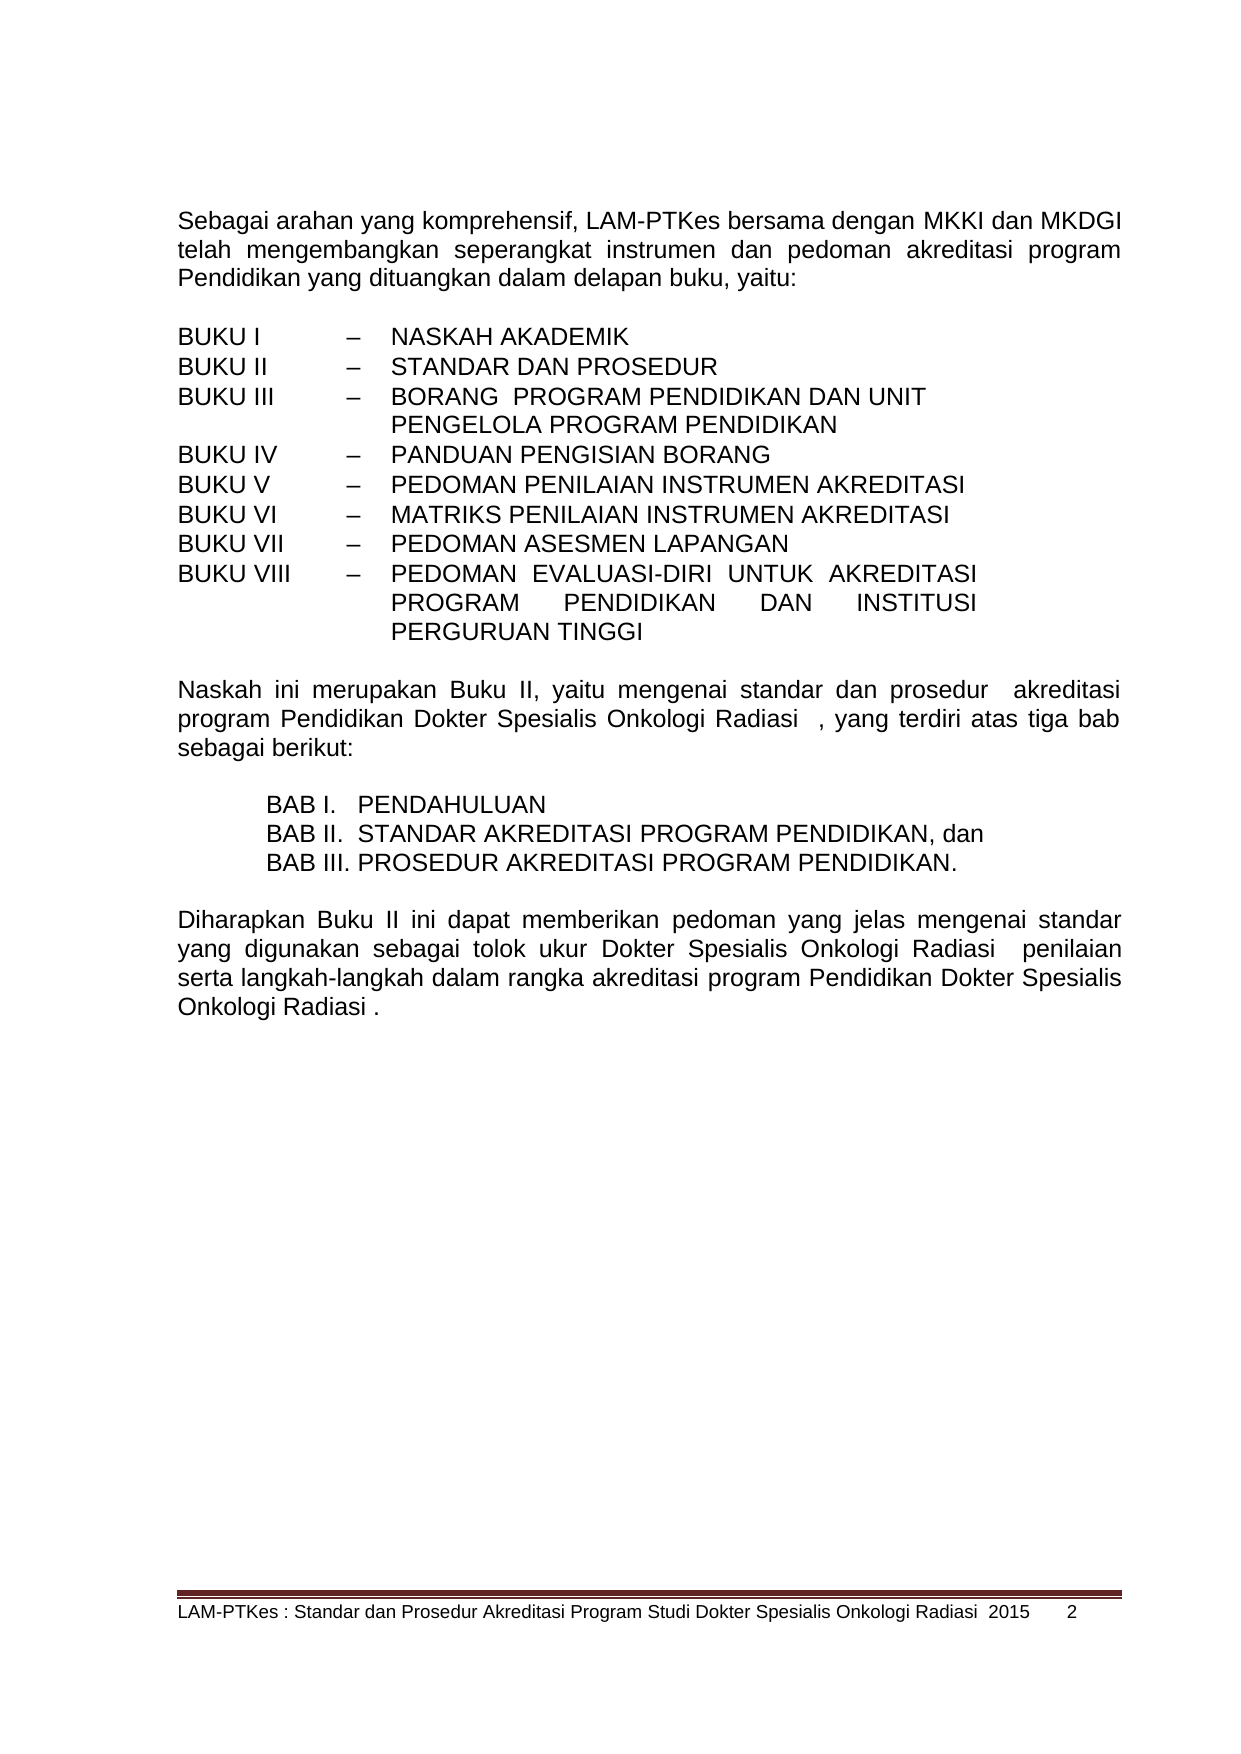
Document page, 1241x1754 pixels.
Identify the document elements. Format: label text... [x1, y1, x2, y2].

table_cell – [325, 500, 368, 528]
table_cell – [325, 440, 368, 469]
text Sebagai arahan yang komprehensif, LAM-PTKes bersama dengan MKKI dan MKDGI telah mengembangkan seperangkat instrumen dan pedoman akreditasi program Pendidikan yang dituangkan dalam delapan buku, yaitu: [177, 206, 1122, 292]
table_cell – [325, 352, 368, 381]
table_cell BUKU II [156, 352, 324, 381]
table_cell BUKU VII [156, 530, 324, 558]
table_cell BUKU V [156, 470, 324, 499]
table_header NASKAH AKADEMIK [369, 322, 988, 351]
table_header – [325, 322, 368, 351]
table_cell BUKU III [156, 382, 324, 439]
text Bab III. Prosedur Akreditasi Program Pendidikan. [266, 848, 1122, 877]
table_cell PEDOMAN ASESMEN LAPANGAN [369, 530, 988, 558]
table_cell – [325, 559, 368, 674]
text Bab II. Standar Akreditasi Program Pendidikan, dan [266, 819, 1122, 848]
table_cell PEDOMAN PENILAIAN INSTRUMEN AKREDITASI [369, 470, 988, 499]
table_header BUKU I [156, 322, 324, 351]
table_cell – [325, 382, 368, 439]
table_cell BUKU IV [156, 440, 324, 469]
text Diharapkan Buku II ini dapat memberikan pedoman yang jelas mengenai standar yang digunakan sebagai tolok ukur Dokter Spesialis Onkologi Radiasi penilaian serta langkah-langkah dalam rangka akreditasi program Pendidikan Dokter Spesialis Onkologi Radiasi . [177, 905, 1122, 1020]
table_cell – [325, 530, 368, 558]
table_cell PANDUAN PENGISIAN BORANG [369, 440, 988, 469]
table_cell BUKU VIII [156, 559, 324, 674]
table_cell STANDAR DAN PROSEDUR [369, 352, 988, 381]
text Naskah ini merupakan Buku II, yaitu mengenai standar dan prosedur akreditasi program Pendidikan Dokter Spesialis Onkologi Radiasi , yang terdiri atas tiga bab sebagai berikut: [177, 675, 1122, 762]
table_cell BUKU VI [156, 500, 324, 528]
table_cell PEDOMAN EVALUASI-DIRI UNTUK AKREDITASI PROGRAM PENDIDIKAN DAN INSTITUSI PERGURUAN TINGGI [369, 559, 988, 674]
text Bab I. Pendahuluan [266, 790, 1122, 819]
table_cell MATRIKS PENILAIAN INSTRUMEN AKREDITASI [369, 500, 988, 528]
table_cell BORANG PROGRAM PENDIDIKAN DAN UNIT PENGELOLA PROGRAM PENDIDIKAN [369, 382, 988, 439]
table_cell – [325, 470, 368, 499]
